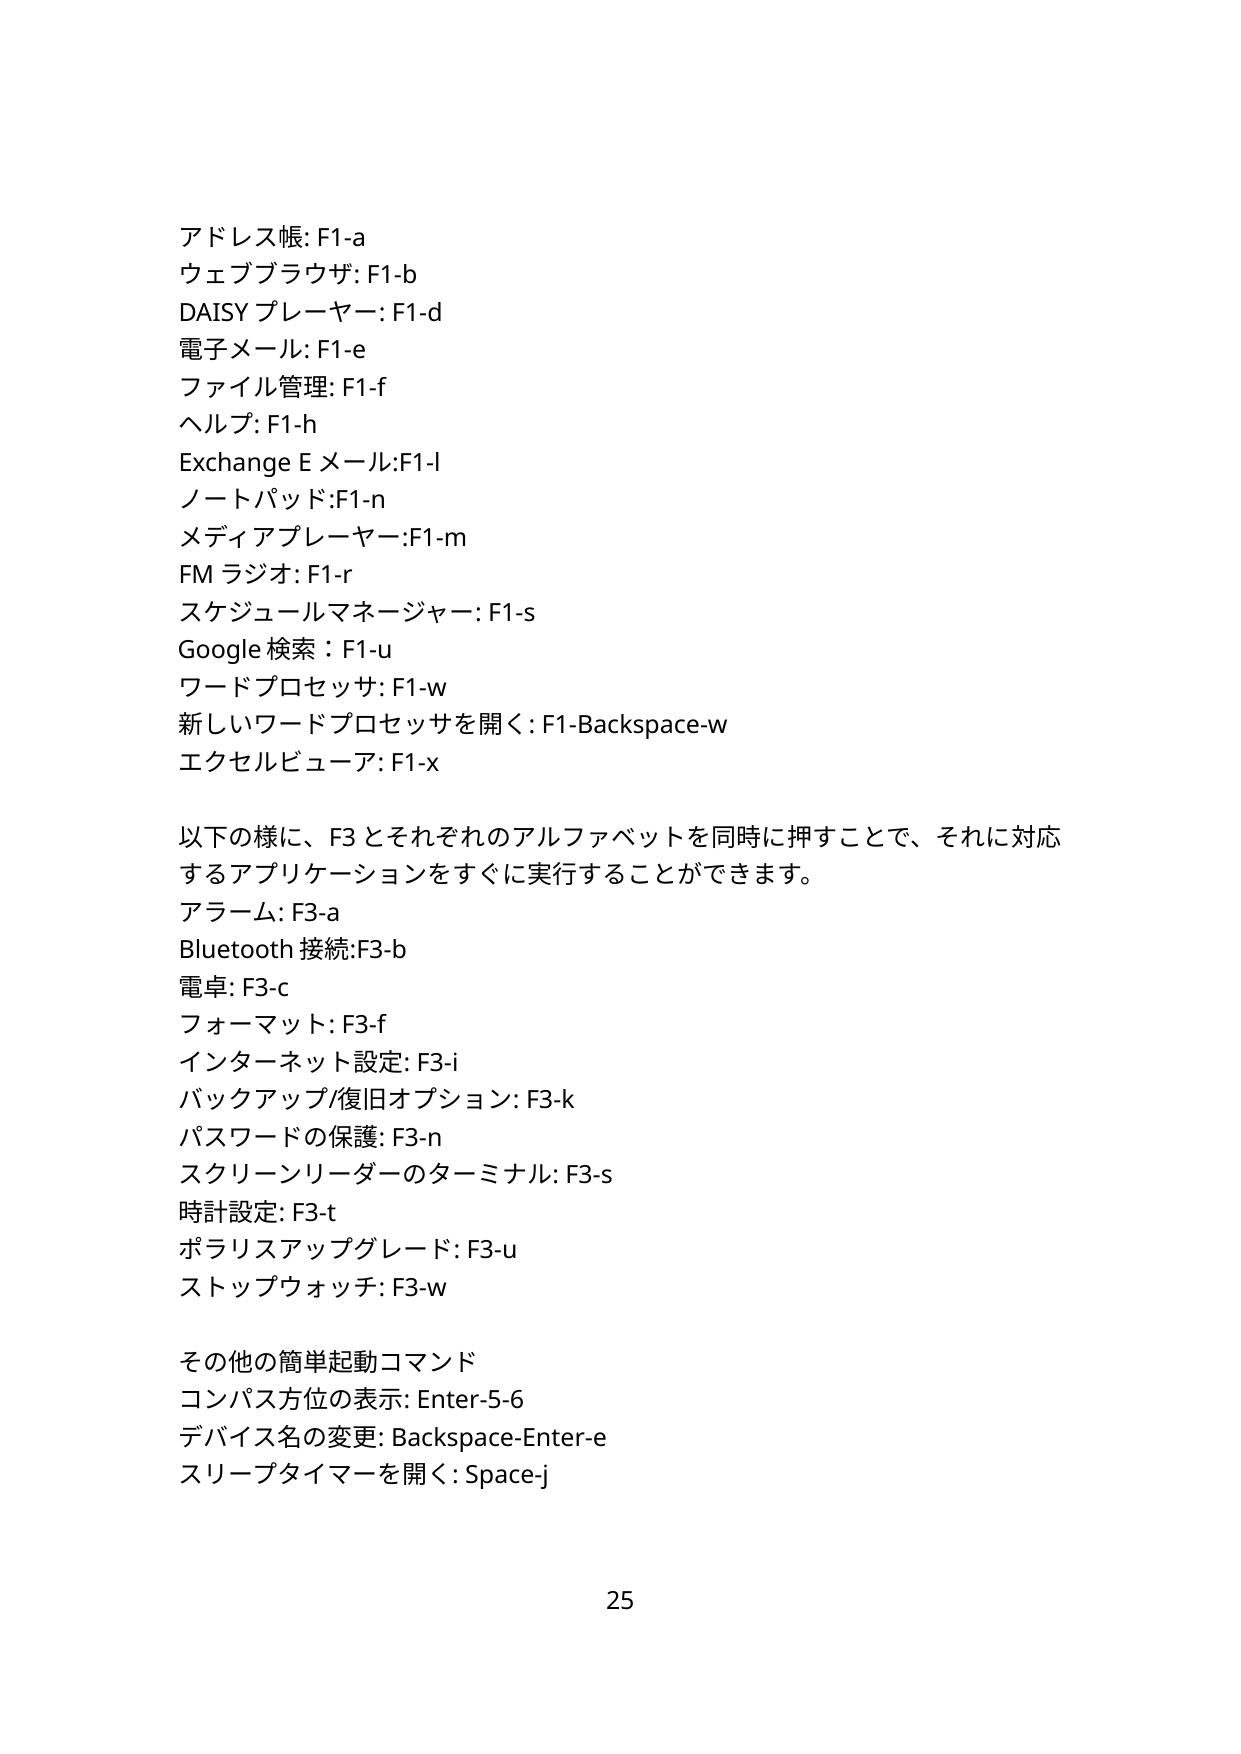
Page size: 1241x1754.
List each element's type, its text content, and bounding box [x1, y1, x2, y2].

text Bluetooth接続:F3-b [178, 929, 1063, 967]
text 時計設定: F3-t [178, 1192, 1063, 1229]
text その他の簡単起動コマンド [178, 1342, 1063, 1379]
text インターネット設定: F3-i [178, 1042, 1063, 1079]
text 新しいワードプロセッサを開く: F1-Backspace-w [178, 704, 1063, 742]
text コンパス方位の表示: Enter-5-6 [178, 1379, 1063, 1417]
text デバイス名の変更: Backspace-Enter-e [178, 1417, 1063, 1454]
text ワードプロセッサ: F1-w [178, 667, 1063, 704]
text ウェブブラウザ: F1-b [178, 254, 1063, 292]
text バックアップ/復旧オプション: F3-k [178, 1079, 1063, 1117]
text ヘルプ: F1-h [178, 404, 1063, 442]
text ストップウォッチ: F3-w [178, 1267, 1063, 1304]
text FMラジオ: F1-r [178, 554, 1063, 592]
text 電子メール: F1-e [178, 329, 1063, 367]
text フォーマット: F3-f [178, 1004, 1063, 1042]
text ポラリスアップグレード: F3-u [178, 1229, 1063, 1267]
text 電卓: F3-c [178, 967, 1063, 1004]
text ファイル管理: F1-f [178, 367, 1063, 404]
text スリープタイマーを開く: Space-j [178, 1454, 1063, 1492]
text Exchange Eメール:F1-l [178, 442, 1063, 479]
text スケジュールマネージャー: F1-s [178, 592, 1063, 629]
text ノートパッド:F1-n [178, 479, 1063, 517]
text DAISYプレーヤー: F1-d [178, 292, 1063, 329]
text エクセルビューア: F1-x [178, 742, 1063, 779]
text Google検索：F1-u [177, 629, 1063, 667]
text スクリーンリーダーのターミナル: F3-s [178, 1154, 1063, 1192]
text アドレス帳: F1-a [178, 217, 1063, 254]
text 以下の様に、F3とそれぞれのアルファベットを同時に押すことで、それに対応するアプリケーションをすぐに実行することができます。 [178, 817, 1063, 892]
text メディアプレーヤー:F1-m [178, 517, 1063, 554]
text パスワードの保護: F3-n [178, 1117, 1063, 1154]
text アラーム: F3-a [178, 892, 1063, 929]
